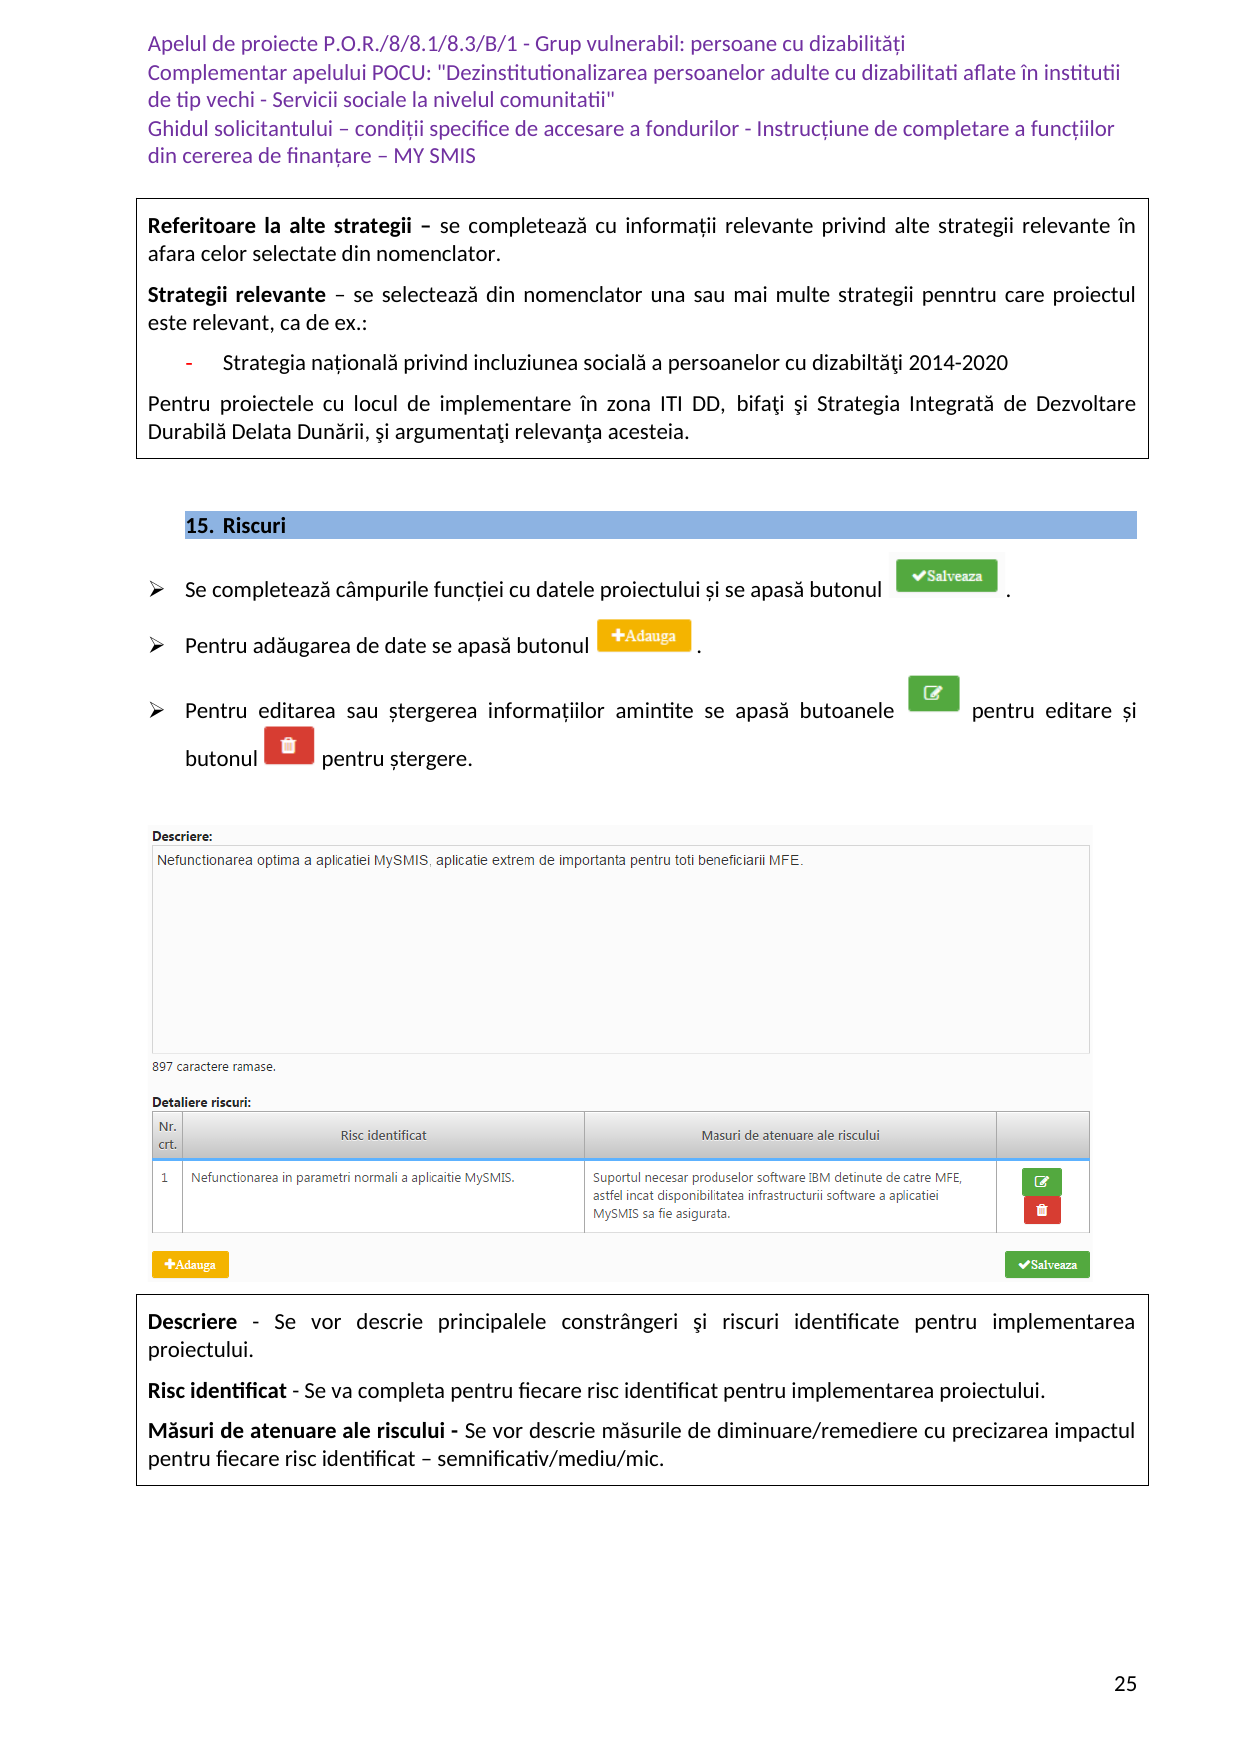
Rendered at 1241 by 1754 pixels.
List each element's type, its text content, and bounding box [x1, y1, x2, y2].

picture [595, 616, 696, 654]
list Pentru editarea sau ștergerea informațiilor amintite se apasă butoanele pentru editare și butonul pentru ștergere. [148, 672, 1137, 772]
picture [263, 724, 317, 767]
picture [888, 552, 1006, 598]
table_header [137, 199, 1148, 457]
list Se completează câmpurile funcției cu datele proiectului și se apasă butonul . [148, 552, 1137, 604]
list Pentru adăugarea de date se apasă butonul . [148, 616, 1137, 660]
table_header Descriere - Se vor descrie principalele constrângeri şi riscuri identificate pentru implementarea proiectului. Risc identificat - Se va completa pentru fiecare risc identificat pentru implementarea proiectului. Măsuri de atenuare ale riscului - Se vor descrie măsurile de diminuare/remediere cu precizarea impactul pentru fiecare risc identificat – semnificativ/mediu/mic. [137, 1295, 1148, 1485]
list Riscuri [185, 511, 1137, 539]
picture [906, 672, 961, 719]
picture [147, 825, 1093, 1282]
